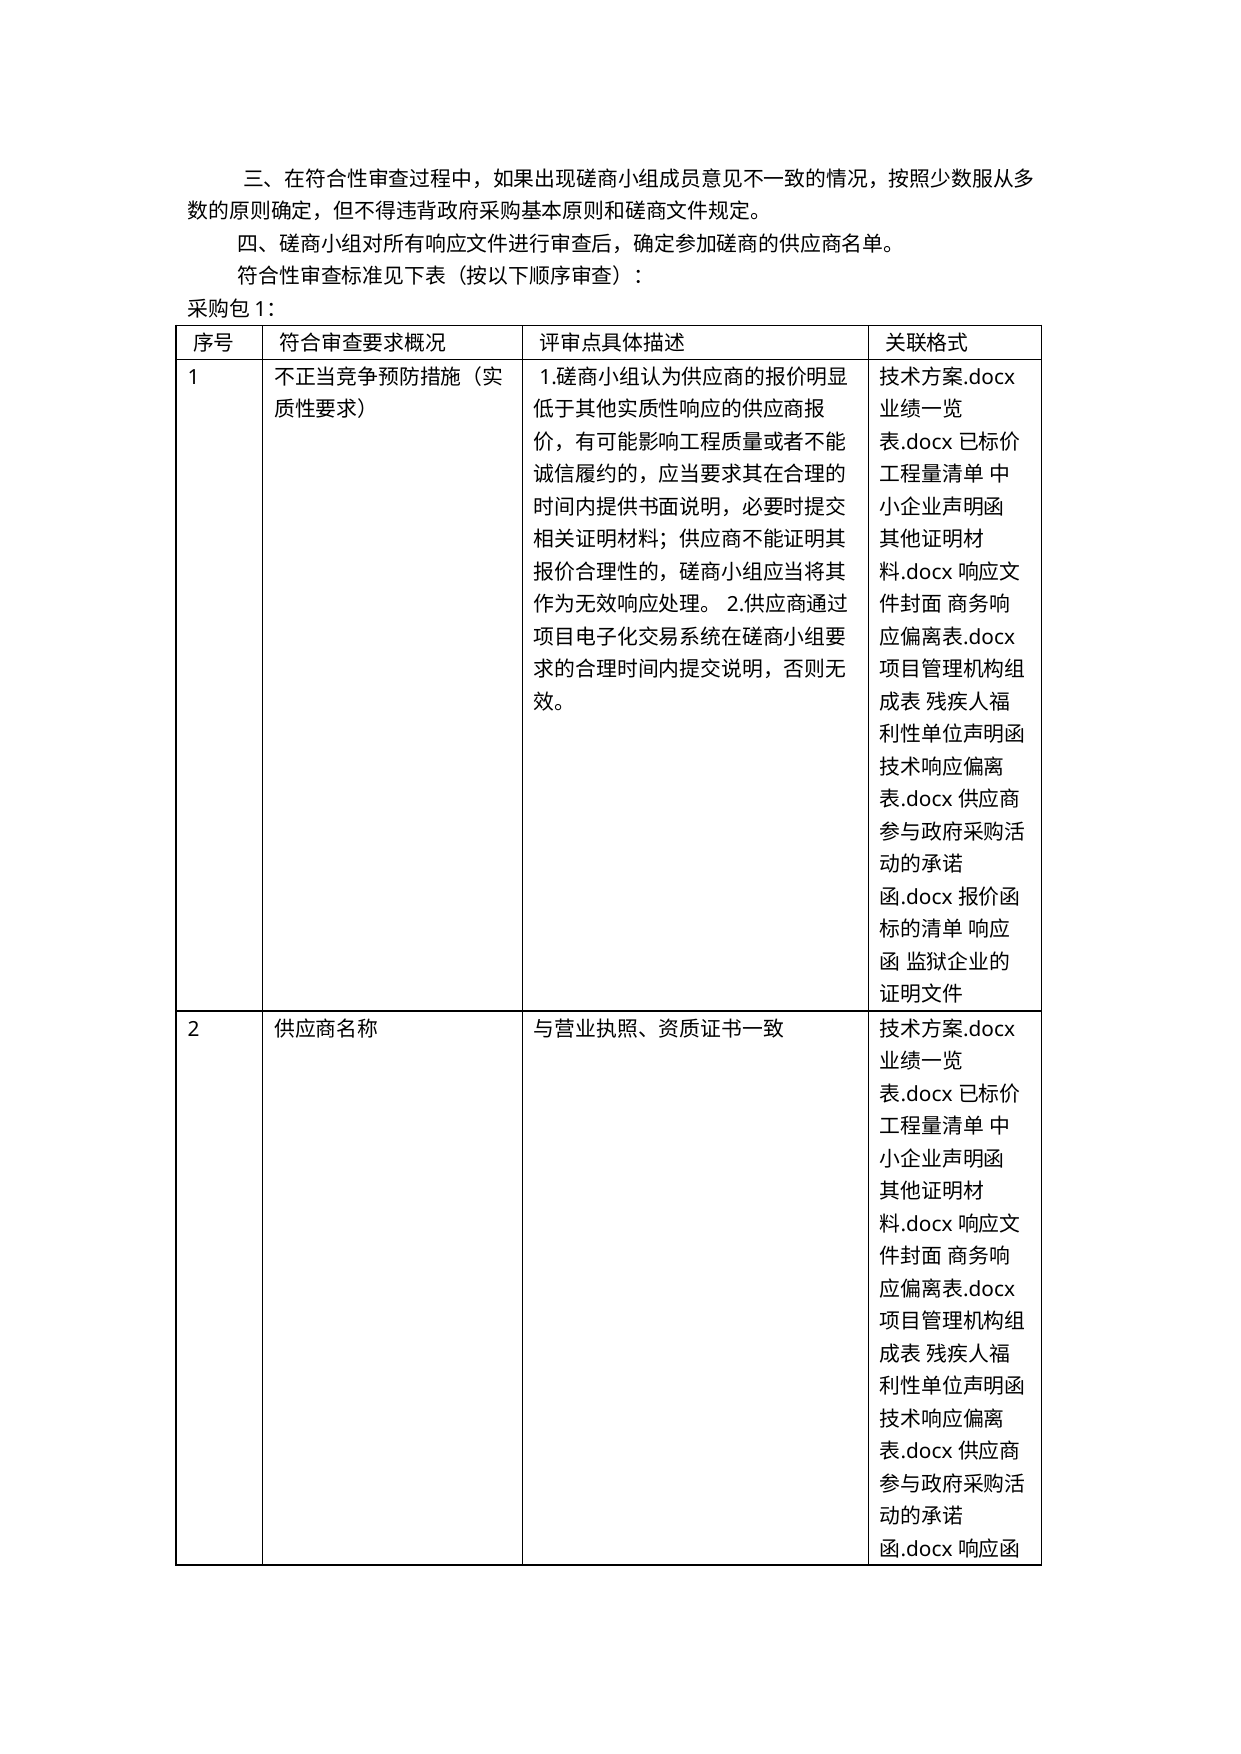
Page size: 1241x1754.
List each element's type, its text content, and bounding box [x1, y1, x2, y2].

table_cell 2 [177, 1012, 262, 1564]
table_cell 技术方案.docx 业绩一览表.docx 已标价工程量清单 中小企业声明函 其他证明材料.docx 响应文件封面 商务响应偏离表.docx 项目管理机构组成表 残疾人福利性单位声明函 技术响应偏离表.docx 供应商参与政府采购活动的承诺函.docx 报价函 标的清单 响应函 监狱企业的证明文件 [869, 360, 1041, 1010]
text 采购包1： [187, 292, 1053, 324]
table_cell 1 [177, 360, 262, 1010]
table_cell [869, 1012, 1041, 1564]
text 符合性审查标准见下表（按以下顺序审查）： [187, 259, 1053, 292]
table_header 序号 [177, 326, 262, 358]
table_cell 不正当竞争预防措施（实质性要求） [263, 360, 522, 1010]
table_cell 与营业执照、资质证书一致 [523, 1012, 868, 1564]
text 三、在符合性审查过程中，如果出现磋商小组成员意见不一致的情况，按照少数服从多数的原则确定，但不得违背政府采购基本原则和磋商文件规定。 [187, 162, 1053, 227]
table_header 关联格式 [869, 326, 1041, 358]
table_cell 供应商名称 [263, 1012, 522, 1564]
table_cell 1.磋商小组认为供应商的报价明显低于其他实质性响应的供应商报价，有可能影响工程质量或者不能诚信履约的，应当要求其在合理的时间内提供书面说明，必要时提交相关证明材料；供应商不能证明其报价合理性的，磋商小组应当将其作为无效响应处理。 2.供应商通过项目电子化交易系统在磋商小组要求的合理时间内提交说明，否则无效。 [523, 360, 868, 1010]
table_header 评审点具体描述 [523, 326, 868, 358]
text 四、磋商小组对所有响应文件进行审查后，确定参加磋商的供应商名单。 [187, 227, 1053, 259]
table_header 符合审查要求概况 [263, 326, 522, 358]
